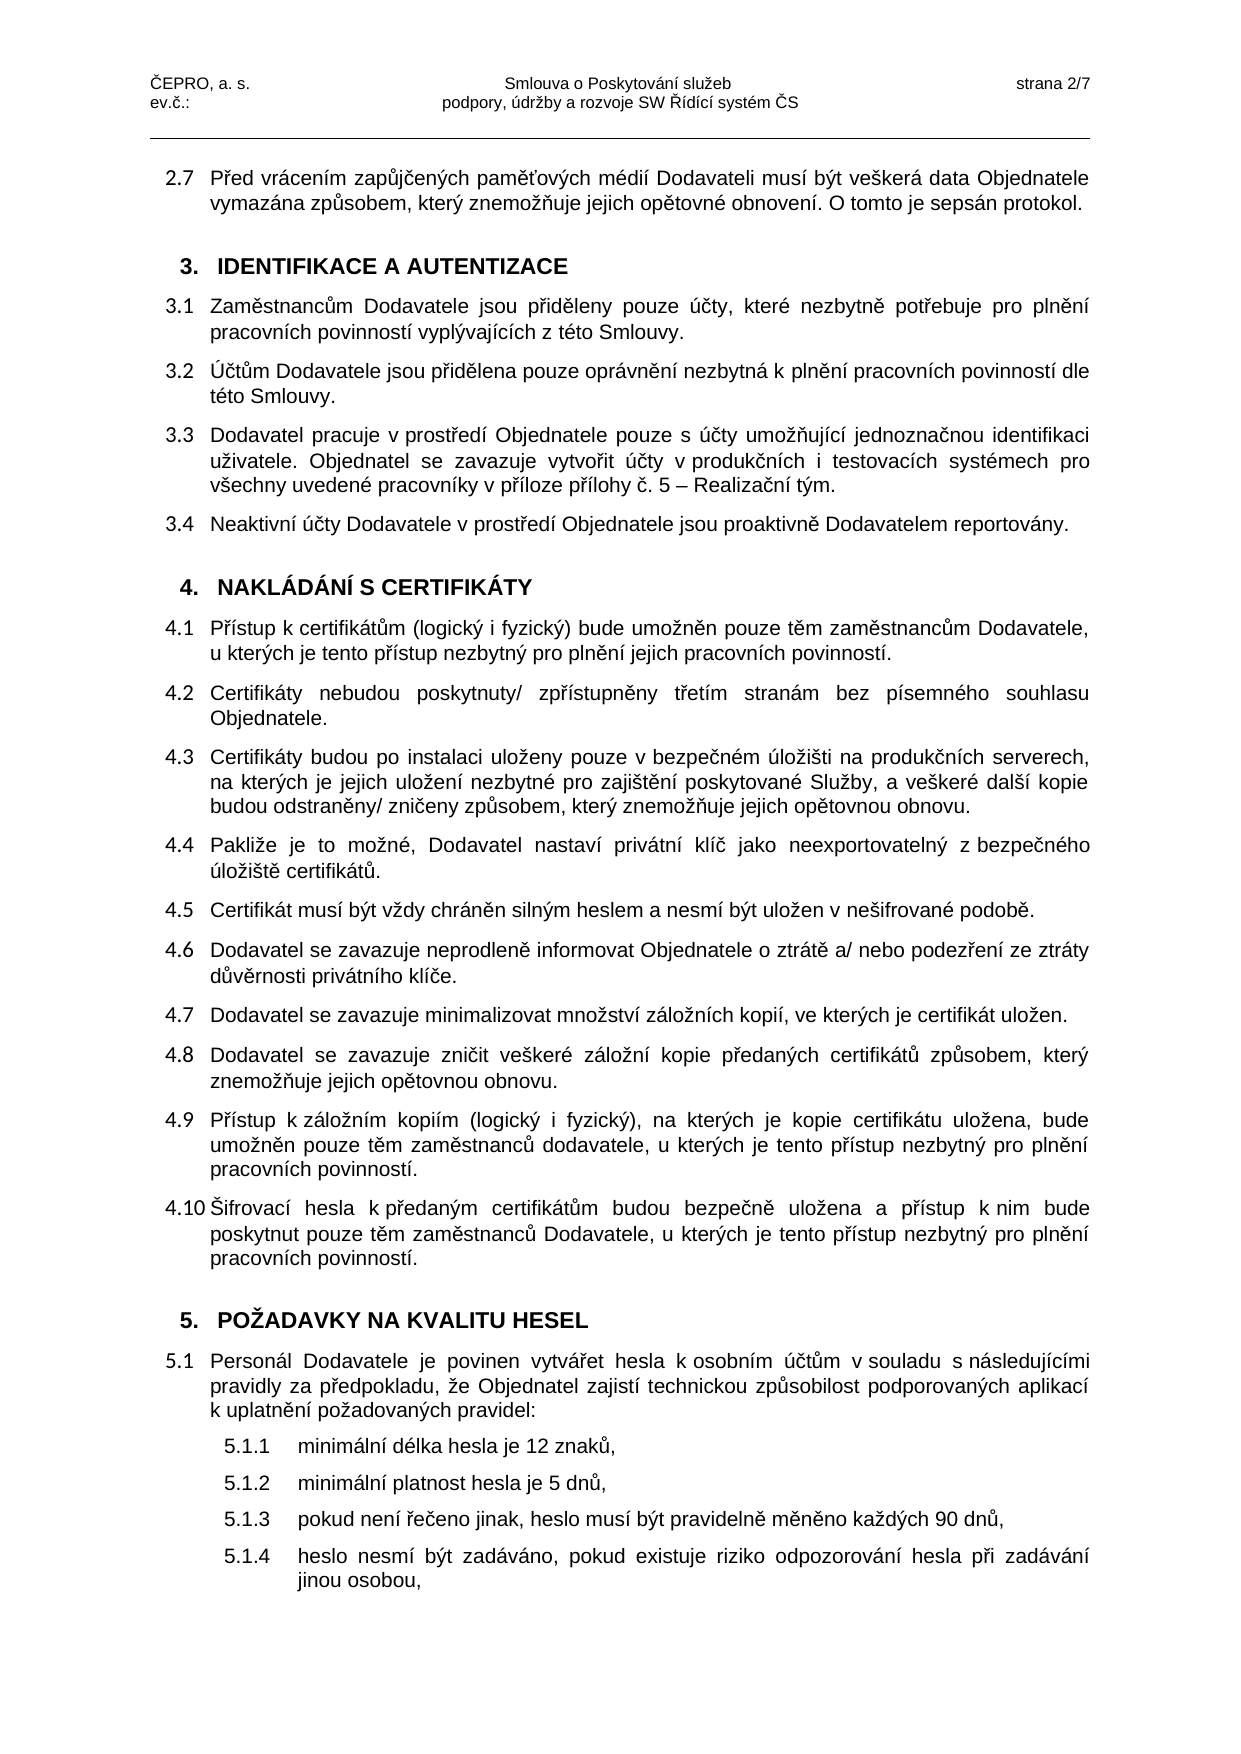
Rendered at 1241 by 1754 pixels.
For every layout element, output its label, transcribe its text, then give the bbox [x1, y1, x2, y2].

subtitle Požadavky na kvalitu hesel [179, 1307, 1090, 1333]
list Certifikáty nebudou poskytnuty/ zpřístupněny třetím stranám bez písemného souhlasu Objednatele. [165, 678, 1090, 730]
subtitle Identifikace a autentizace [179, 253, 1090, 279]
list Účtům Dodavatele jsou přidělena pouze oprávnění nezbytná k plnění pracovních povinností dle této Smlouvy. [165, 356, 1090, 408]
list Dodavatel se zavazuje minimalizovat množství záložních kopií, ve kterých je certifikát uložen. [165, 1000, 1090, 1028]
list heslo nesmí být zadáváno, pokud existuje riziko odpozorování hesla při zadávání jinou osobou, [224, 1544, 1090, 1592]
list pokud není řečeno jinak, heslo musí být pravidelně měněno každých 90 dnů, [224, 1507, 1090, 1531]
list Zaměstnancům Dodavatele jsou přiděleny pouze účty, které nezbytně potřebuje pro plnění pracovních povinností vyplývajících z této Smlouvy. [165, 291, 1090, 343]
list Před vrácením zapůjčených paměťových médií Dodavateli musí být veškerá data Objednatele vymazána způsobem, který znemožňuje jejich opětovné obnovení. O tomto je sepsán protokol. [165, 163, 1090, 215]
list minimální platnost hesla je 5 dnů, [224, 1471, 1090, 1495]
list Neaktivní účty Dodavatele v prostředí Objednatele jsou proaktivně Dodavatelem reportovány. [165, 509, 1090, 537]
list Přístup k záložním kopiím (logický i fyzický), na kterých je kopie certifikátu uložena, bude umožněn pouze těm zaměstnanců dodavatele, u kterých je tento přístup nezbytný pro plnění pracovních povinností. [165, 1105, 1090, 1181]
list Dodavatel pracuje v prostředí Objednatele pouze s účty umožňující jednoznačnou identifikaci uživatele. Objednatel se zavazuje vytvořit účty v produkčních i testovacích systémech pro všechny uvedené pracovníky v příloze přílohy č. 5 – Realizační tým. [165, 420, 1090, 496]
list Přístup k certifikátům (logický i fyzický) bude umožněn pouze těm zaměstnancům Dodavatele, u kterých je tento přístup nezbytný pro plnění jejich pracovních povinností. [165, 613, 1090, 665]
list Certifikáty budou po instalaci uloženy pouze v bezpečném úložišti na produkčních serverech, na kterých je jejich uložení nezbytné pro zajištění poskytované Služby, a veškeré další kopie budou odstraněny/ zničeny způsobem, který znemožňuje jejich opětovnou obnovu. [165, 742, 1090, 818]
list Pakliže je to možné, Dodavatel nastaví privátní klíč jako neexportovatelný z bezpečného úložiště certifikátů. [165, 831, 1090, 883]
list Personál Dodavatele je povinen vytvářet hesla k osobním účtům v souladu s následujícími pravidly za předpokladu, že Objednatel zajistí technickou způsobilost podporovaných aplikací k uplatnění požadovaných pravidel: [165, 1346, 1090, 1422]
list Certifikát musí být vždy chráněn silným heslem a nesmí být uložen v nešifrované podobě. [165, 895, 1090, 923]
subtitle Nakládání s certifikáty [179, 574, 1090, 601]
list Dodavatel se zavazuje zničit veškeré záložní kopie předaných certifikátů způsobem, který znemožňuje jejich opětovnou obnovu. [165, 1041, 1090, 1093]
list minimální délka hesla je 12 znaků, [224, 1434, 1090, 1458]
list Šifrovací hesla k předaným certifikátům budou bezpečně uložena a přístup k nim bude poskytnut pouze těm zaměstnanců Dodavatele, u kterých je tento přístup nezbytný pro plnění pracovních povinností. [165, 1193, 1090, 1269]
list Dodavatel se zavazuje neprodleně informovat Objednatele o ztrátě a/ nebo podezření ze ztráty důvěrnosti privátního klíče. [165, 936, 1090, 988]
